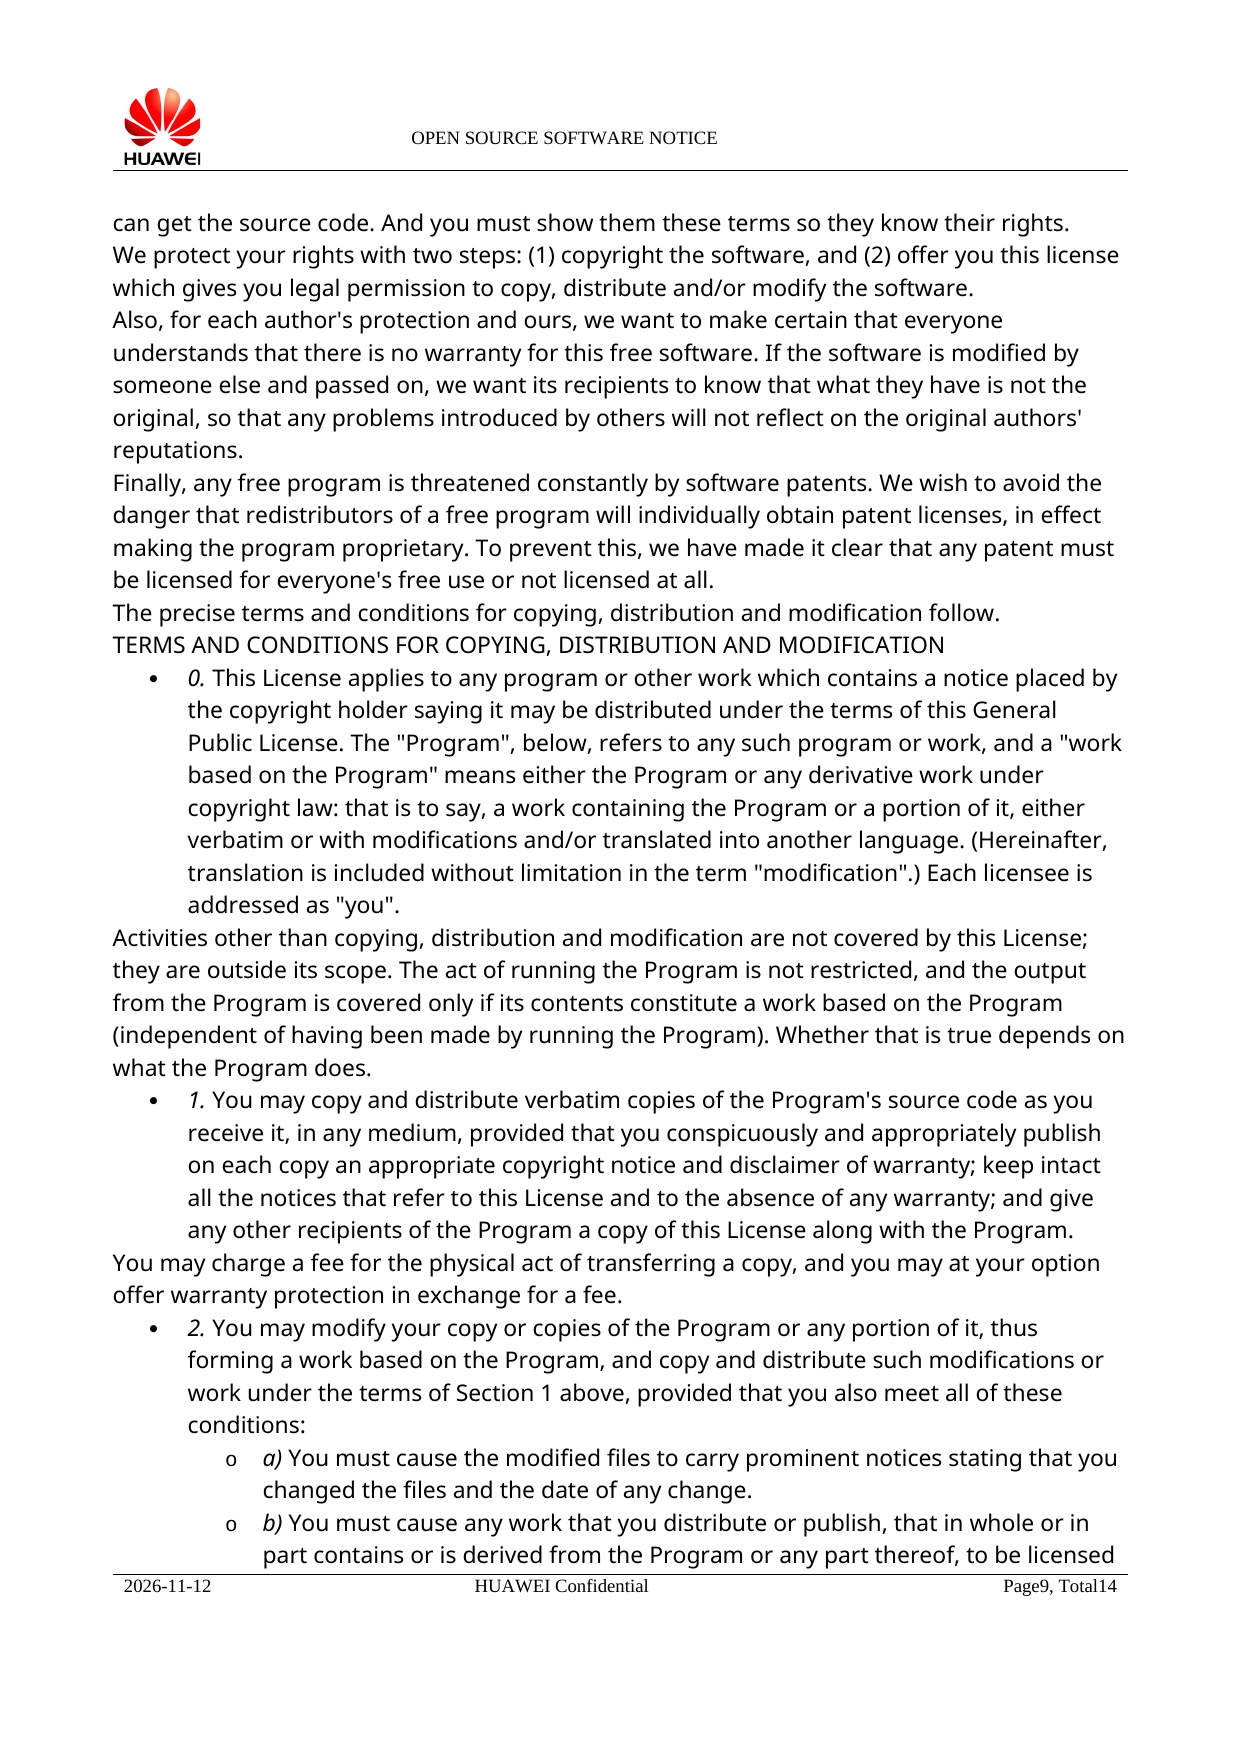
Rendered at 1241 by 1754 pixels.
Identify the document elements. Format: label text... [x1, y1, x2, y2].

text TERMS AND CONDITIONS FOR COPYING, DISTRIBUTION AND MODIFICATION [112, 629, 1128, 661]
text The precise terms and conditions for copying, distribution and modification follow. [112, 596, 1128, 629]
list 1. You may copy and distribute verbatim copies of the Program's source code as you receive it, in any medium, provided that you conspicuously and appropriately publish on each copy an appropriate copyright notice and disclaimer of warranty; keep intact all the notices that refer to this License and to the absence of any warranty; and give any other recipients of the Program a copy of this License along with the Program. [150, 1084, 1128, 1246]
text Activities other than copying, distribution and modification are not covered by this License; they are outside its scope. The act of running the Program is not restricted, and the output from the Program is covered only if its contents constitute a work based on the Program (independent of having been made by running the Program). Whether that is true depends on what the Program does. [112, 921, 1128, 1084]
text Also, for each author's protection and ours, we want to make certain that everyone understands that there is no warranty for this free software. If the software is modified by someone else and passed on, we want its recipients to know that what they have is not the original, so that any problems introduced by others will not reflect on the original authors' reputations. [112, 304, 1128, 466]
text You may charge a fee for the physical act of transferring a copy, and you may at your option offer warranty protection in exchange for a fee. [112, 1246, 1128, 1311]
list 2. You may modify your copy or copies of the Program or any portion of it, thus forming a work based on the Program, and copy and distribute such modifications or work under the terms of Section 1 above, provided that you also meet all of these conditions: [150, 1311, 1128, 1441]
text Finally, any free program is threatened constantly by software patents. We wish to avoid the danger that redistributors of a free program will individually obtain patent licenses, in effect making the program proprietary. To prevent this, we have made it clear that any patent must be licensed for everyone's free use or not licensed at all. [112, 466, 1128, 596]
text We protect your rights with two steps: (1) copyright the software, and (2) offer you this license which gives you legal permission to copy, distribute and/or modify the software. [112, 239, 1128, 304]
list a) You must cause the modified files to carry prominent notices stating that you changed the files and the date of any change. [225, 1441, 1128, 1506]
list 0. This License applies to any program or other work which contains a notice placed by the copyright holder saying it may be distributed under the terms of this General Public License. The "Program", below, refers to any such program or work, and a "work based on the Program" means either the Program or any derivative work under copyright law: that is to say, a work containing the Program or a portion of it, either verbatim or with modifications and/or translated into another language. (Hereinafter, translation is included without limitation in the term "modification".) Each licensee is addressed as "you". [150, 661, 1128, 921]
picture [124, 88, 201, 165]
